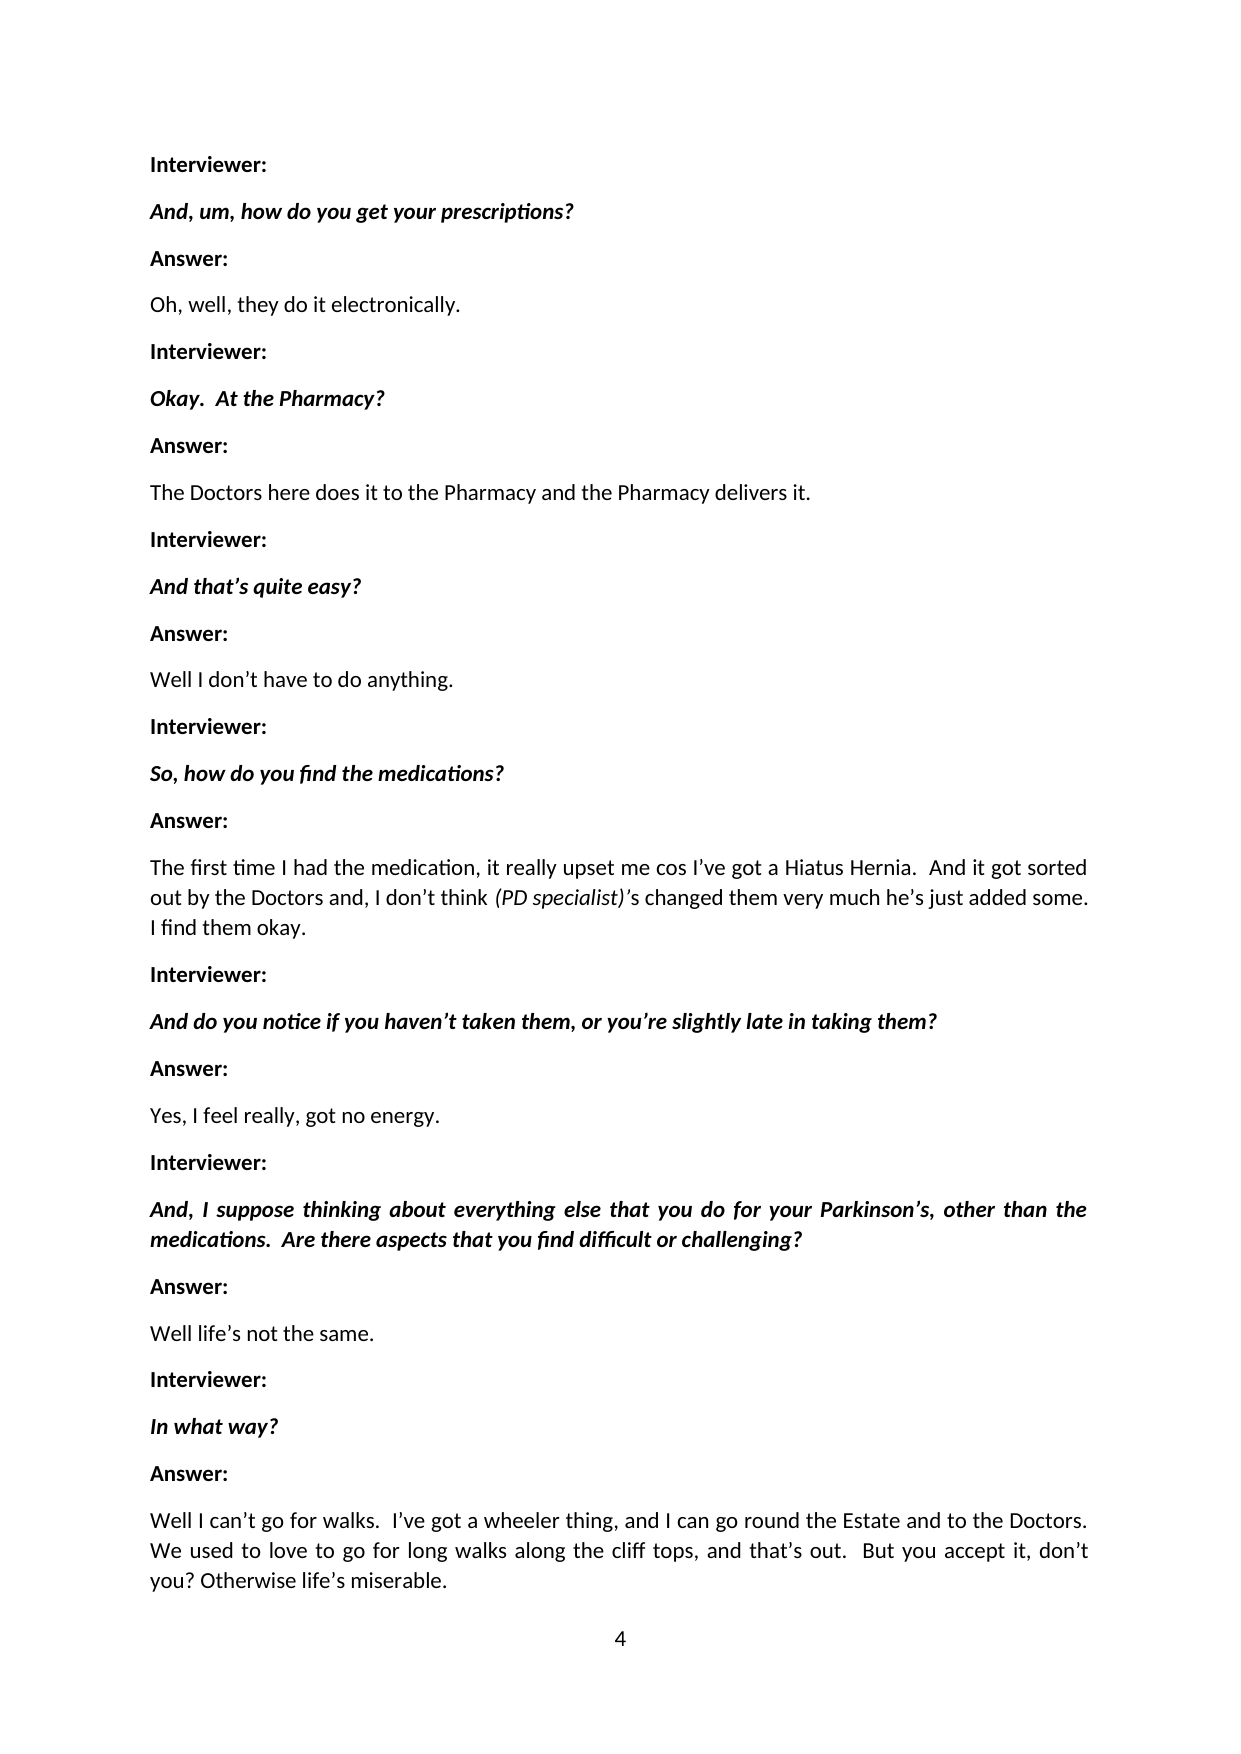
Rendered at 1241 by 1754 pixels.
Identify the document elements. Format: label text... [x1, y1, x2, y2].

text Answer: [150, 1459, 1090, 1487]
text And, um, how do you get your prescriptions? [150, 197, 1090, 225]
text Answer: [150, 1272, 1090, 1300]
text And do you notice if you haven’t taken them, or you’re slightly late in taking them? [150, 1007, 1090, 1035]
text The first time I had the medication, it really upset me cos I’ve got a Hiatus Hernia. And it got sorted out by the Doctors and, I don’t think (PD specialist)’s changed them very much he’s just added some. I find them okay. [150, 853, 1090, 942]
text And, I suppose thinking about everything else that you do for your Parkinson’s, other than the medications. Are there aspects that you find difficult or challenging? [150, 1195, 1090, 1253]
text Interviewer: [150, 525, 1090, 553]
text Oh, well, they do it electronically. [150, 291, 1090, 319]
text Answer: [150, 1054, 1090, 1082]
text Well I can’t go for walks. I’ve got a wheeler thing, and I can go round the Estate and to the Doctors. We used to love to go for long walks along the cliff tops, and that’s out. But you accept it, don’t you? Otherwise life’s miserable. [150, 1506, 1090, 1595]
text And that’s quite easy? [150, 572, 1090, 600]
text Interviewer: [150, 337, 1090, 366]
text Interviewer: [150, 1366, 1090, 1394]
text Answer: [150, 619, 1090, 647]
text Yes, I feel really, got no energy. [150, 1101, 1090, 1129]
text Interviewer: [150, 960, 1090, 988]
text Okay. At the Pharmacy? [150, 384, 1090, 412]
text The Doctors here does it to the Pharmacy and the Pharmacy delivers it. [150, 478, 1090, 506]
text Interviewer: [150, 150, 1090, 178]
text Answer: [150, 806, 1090, 834]
text Answer: [150, 244, 1090, 272]
text Interviewer: [150, 712, 1090, 741]
text Well I don’t have to do anything. [150, 666, 1090, 694]
text Well life’s not the same. [150, 1319, 1090, 1347]
text So, how do you find the medications? [150, 759, 1090, 787]
text In what way? [150, 1412, 1090, 1441]
text Answer: [150, 431, 1090, 459]
text Interviewer: [150, 1148, 1090, 1176]
